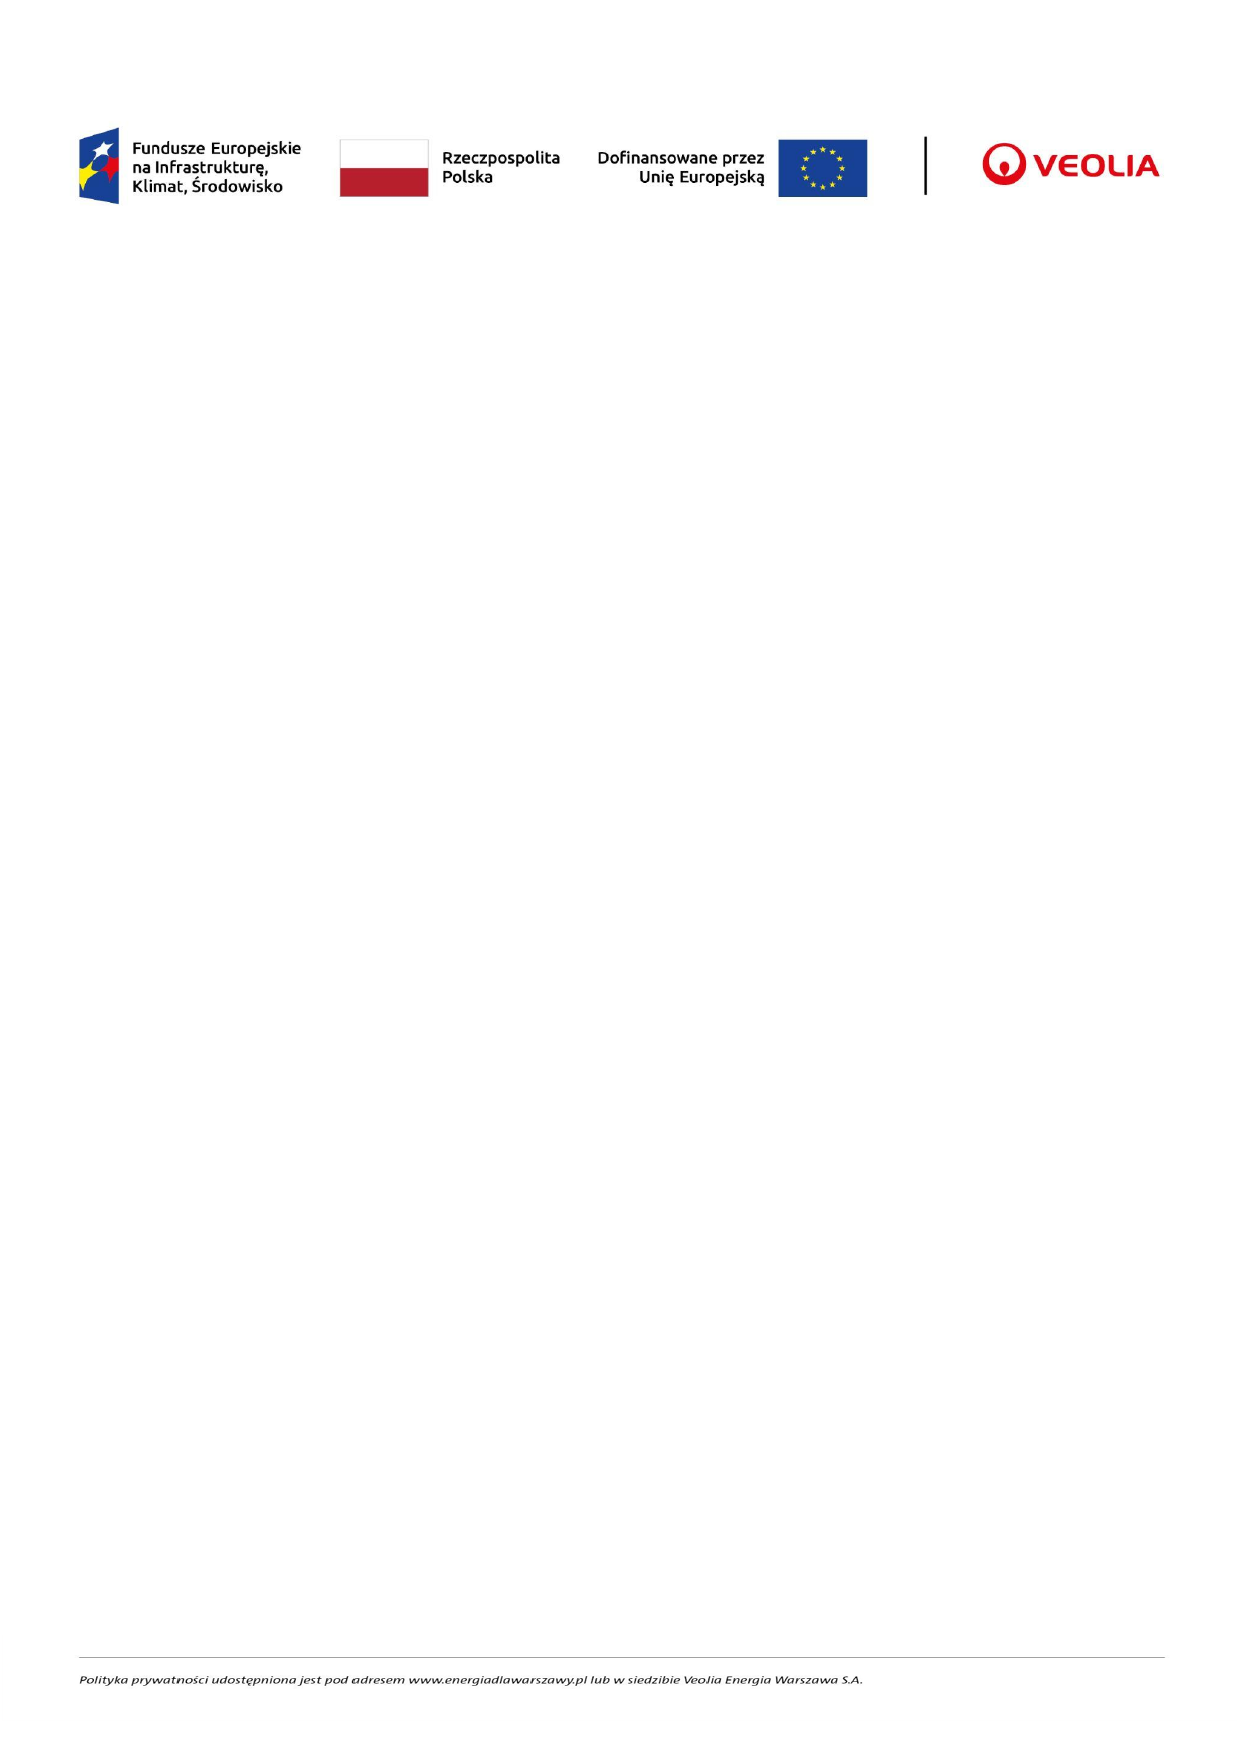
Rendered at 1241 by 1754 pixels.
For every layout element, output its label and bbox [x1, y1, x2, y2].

picture [2, 1594, 1237, 1721]
picture [2, 75, 1241, 257]
